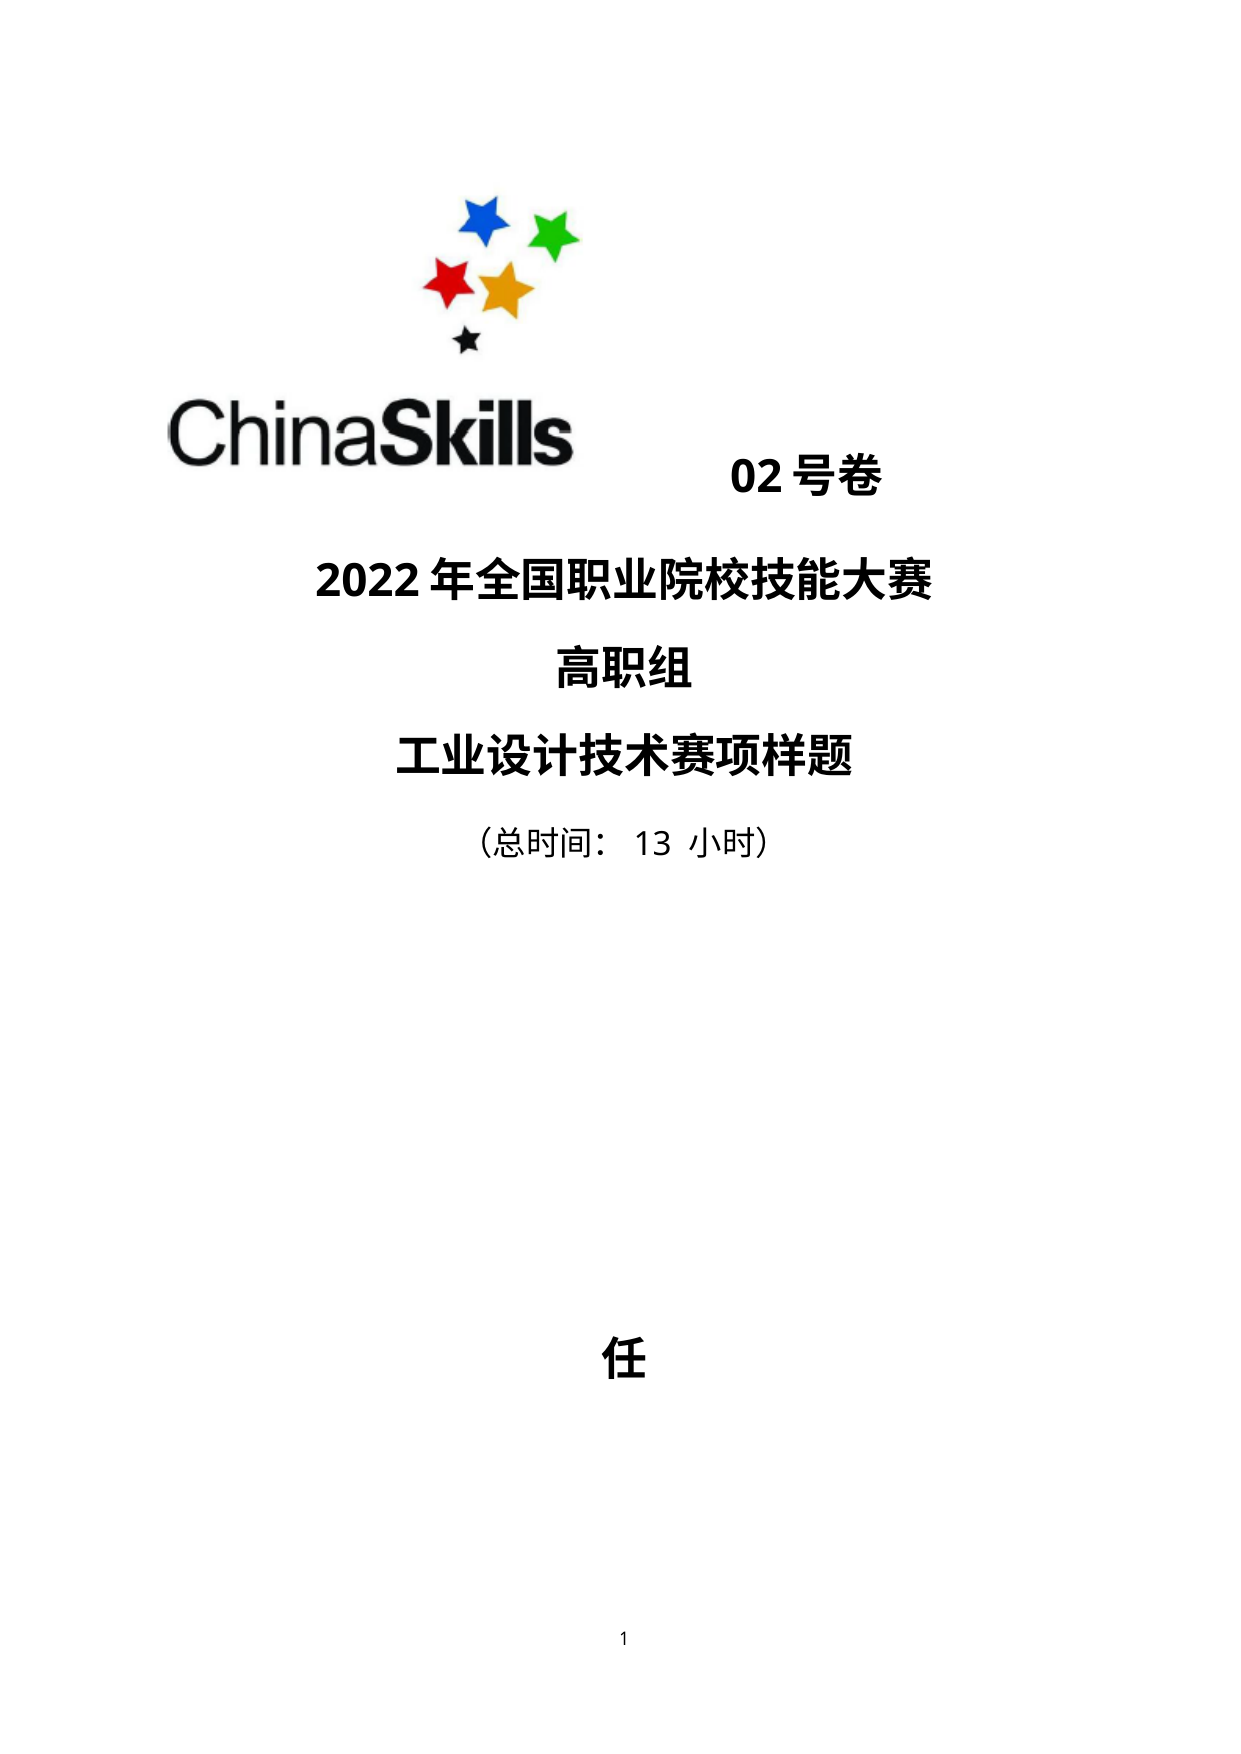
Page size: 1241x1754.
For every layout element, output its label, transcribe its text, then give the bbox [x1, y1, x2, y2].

text 高职组 [161, 621, 1087, 709]
text 2022年全国职业院校技能大赛 [161, 533, 1087, 621]
text 任 [161, 1311, 1087, 1399]
picture [160, 180, 594, 493]
text （总时间： 13 小时） [161, 797, 1087, 885]
text 工业设计技术赛项样题 [161, 709, 1087, 797]
